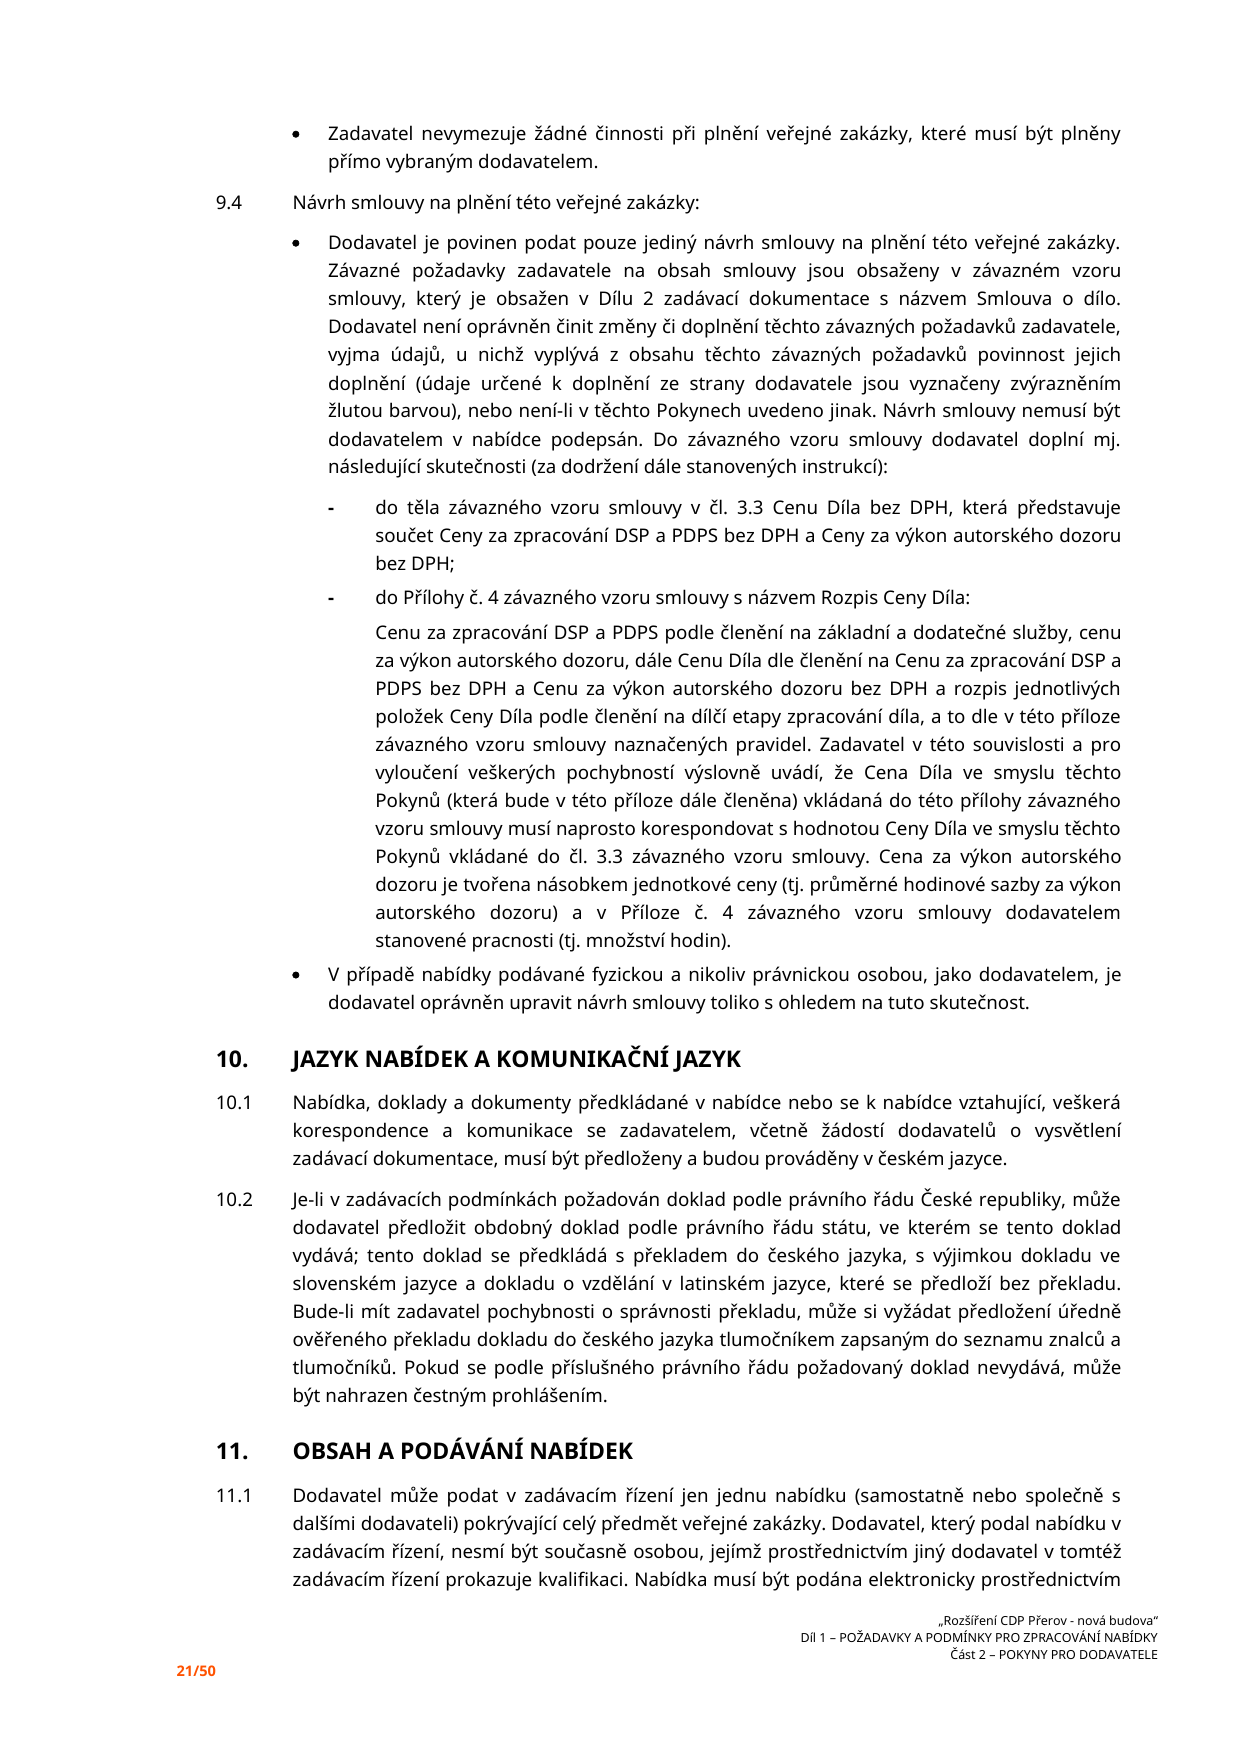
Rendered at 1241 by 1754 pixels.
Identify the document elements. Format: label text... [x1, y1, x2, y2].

text Nabídka, doklady a dokumenty předkládané v nabídce nebo se k nabídce vztahující, veškerá korespondence a komunikace se zadavatelem, včetně žádostí dodavatelů o vysvětlení zadávací dokumentace, musí být předloženy a budou prováděny v českém jazyce. [216, 1089, 1122, 1171]
text Návrh smlouvy na plnění této veřejné zakázky: [216, 189, 1122, 215]
text do těla závazného vzoru smlouvy v čl. 3.3 Cenu Díla bez DPH, která představuje součet Ceny za zpracování DSP a PDPS bez DPH a Ceny za výkon autorského dozoru bez DPH; [328, 494, 1122, 576]
text OBSAH a PODÁVÁNÍ NABÍDEK [216, 1435, 1122, 1466]
text Zadavatel nevymezuje žádné činnosti při plnění veřejné zakázky, které musí být plněny přímo vybraným dodavatelem. [292, 121, 1122, 174]
text V případě nabídky podávané fyzickou a nikoliv právnickou osobou, jako dodavatelem, je dodavatel oprávněn upravit návrh smlouvy toliko s ohledem na tuto skutečnost. [292, 961, 1122, 1015]
text JAZYK NABÍDEK A KOMUNIKAČNÍ JAZYK [216, 1042, 1122, 1074]
text Je-li v zadávacích podmínkách požadován doklad podle právního řádu České republiky, může dodavatel předložit obdobný doklad podle právního řádu státu, ve kterém se tento doklad vydává; tento doklad se předkládá s překladem do českého jazyka, s výjimkou dokladu ve slovenském jazyce a dokladu o vzdělání v latinském jazyce, které se předloží bez překladu. Bude-li mít zadavatel pochybnosti o správnosti překladu, může si vyžádat předložení úředně ověřeného překladu dokladu do českého jazyka tlumočníkem zapsaným do seznamu znalců a tlumočníků. Pokud se podle příslušného právního řádu požadovaný doklad nevydává, může být nahrazen čestným prohlášením. [216, 1186, 1122, 1408]
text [216, 1482, 1122, 1592]
text Dodavatel je povinen podat pouze jediný návrh smlouvy na plnění této veřejné zakázky. Závazné požadavky zadavatele na obsah smlouvy jsou obsaženy v závazném vzoru smlouvy, který je obsažen v Dílu 2 zadávací dokumentace s názvem Smlouva o dílo. Dodavatel není oprávněn činit změny či doplnění těchto závazných požadavků zadavatele, vyjma údajů, u nichž vyplývá z obsahu těchto závazných požadavků povinnost jejich doplnění (údaje určené k doplnění ze strany dodavatele jsou vyznačeny zvýrazněním žlutou barvou), nebo není-li v těchto Pokynech uvedeno jinak. Návrh smlouvy nemusí být dodavatelem v nabídce podepsán. Do závazného vzoru smlouvy dodavatel doplní mj. následující skutečnosti (za dodržení dále stanovených instrukcí): [292, 230, 1122, 479]
text do Přílohy č. 4 závazného vzoru smlouvy s názvem Rozpis Ceny Díla: [328, 585, 1122, 610]
list Cenu za zpracování DSP a PDPS podle členění na základní a dodatečné služby, cenu za výkon autorského dozoru, dále Cenu Díla dle členění na Cenu za zpracování DSP a PDPS bez DPH a Cenu za výkon autorského dozoru bez DPH a rozpis jednotlivých položek Ceny Díla podle členění na dílčí etapy zpracování díla, a to dle v této příloze závazného vzoru smlouvy naznačených pravidel. Zadavatel v této souvislosti a pro vyloučení veškerých pochybností výslovně uvádí, že Cena Díla ve smyslu těchto Pokynů (která bude v této příloze dále členěna) vkládaná do této přílohy závazného vzoru smlouvy musí naprosto korespondovat s hodnotou Ceny Díla ve smyslu těchto Pokynů vkládané do čl. 3.3 závazného vzoru smlouvy. Cena za výkon autorského dozoru je tvořena násobkem jednotkové ceny (tj. průměrné hodinové sazby za výkon autorského dozoru) a v Příloze č. 4 závazného vzoru smlouvy dodavatelem stanovené pracnosti (tj. množství hodin). [375, 619, 1122, 953]
